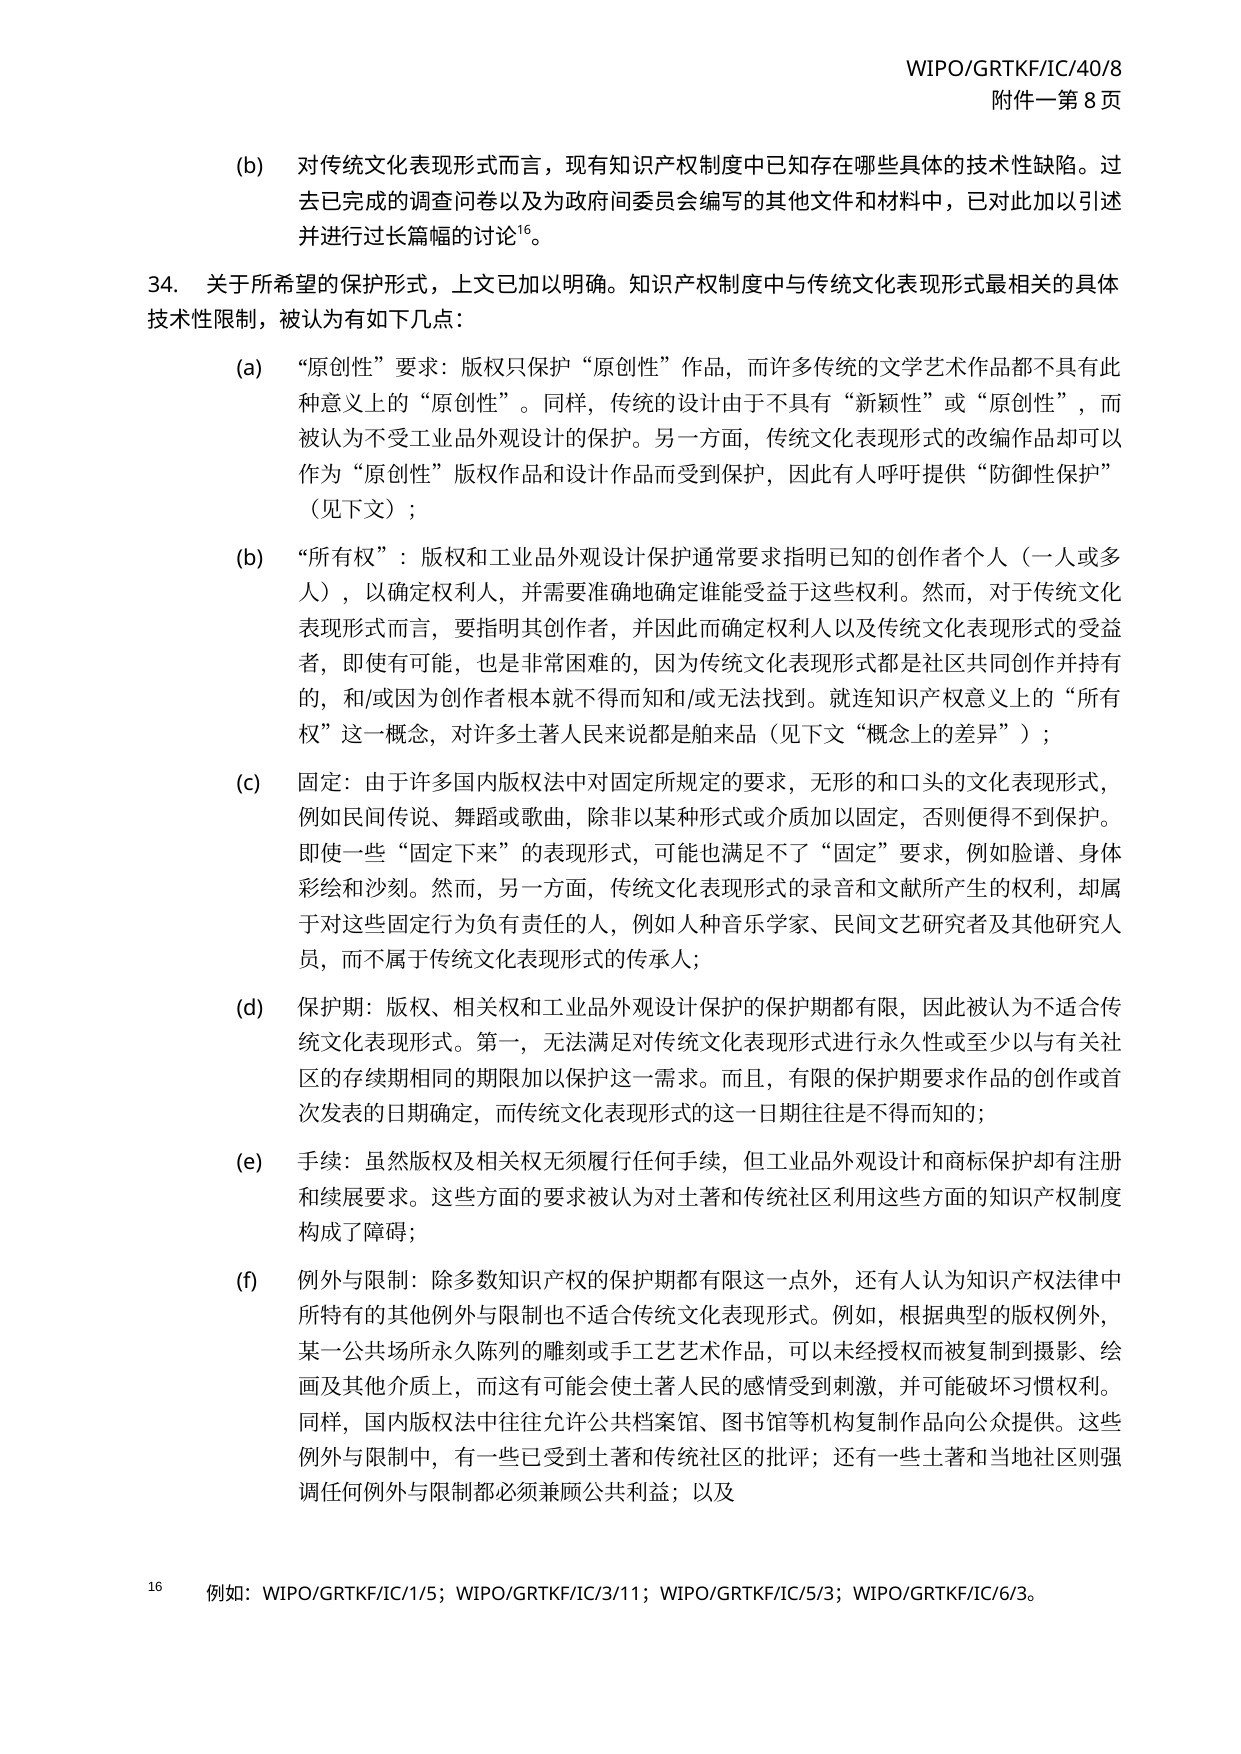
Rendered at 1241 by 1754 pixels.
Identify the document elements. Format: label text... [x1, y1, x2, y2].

list 关于所希望的保护形式，上文已加以明确。知识产权制度中与传统文化表现形式最相关的具体技术性限制，被认为有如下几点： [148, 263, 1122, 334]
list 固定：由于许多国内版权法中对固定所规定的要求，无形的和口头的文化表现形式，例如民间传说、舞蹈或歌曲，除非以某种形式或介质加以固定，否则便得不到保护。即使一些“固定下来”的表现形式，可能也满足不了“固定”要求，例如脸谱、身体彩绘和沙刻。然而，另一方面，传统文化表现形式的录音和文献所产生的权利，却属于对这些固定行为负有责任的人，例如人种音乐学家、民间文艺研究者及其他研究人员，而不属于传统文化表现形式的传承人； [236, 761, 1122, 974]
list 保护期：版权、相关权和工业品外观设计保护的保护期都有限，因此被认为不适合传统文化表现形式。第一，无法满足对传统文化表现形式进行永久性或至少以与有关社区的存续期相同的期限加以保护这一需求。而且，有限的保护期要求作品的创作或首次发表的日期确定，而传统文化表现形式的这一日期往往是不得而知的； [236, 986, 1122, 1128]
list “原创性”要求：版权只保护“原创性”作品，而许多传统的文学艺术作品都不具有此种意义上的“原创性”。同样，传统的设计由于不具有“新颖性”或“原创性”，而被认为不受工业品外观设计的保护。另一方面，传统文化表现形式的改编作品却可以作为“原创性”版权作品和设计作品而受到保护，因此有人呼吁提供“防御性保护”（见下文）； [236, 347, 1122, 524]
list “所有权”：版权和工业品外观设计保护通常要求指明已知的创作者个人（一人或多人），以确定权利人，并需要准确地确定谁能受益于这些权利。然而，对于传统文化表现形式而言，要指明其创作者，并因此而确定权利人以及传统文化表现形式的受益者，即使有可能，也是非常困难的，因为传统文化表现形式都是社区共同创作并持有的，和/或因为创作者根本就不得而知和/或无法找到。就连知识产权意义上的“所有权”这一概念，对许多土著人民来说都是舶来品（见下文“概念上的差异”）； [236, 536, 1122, 749]
list 手续：虽然版权及相关权无须履行任何手续，但工业品外观设计和商标保护却有注册和续展要求。这些方面的要求被认为对土著和传统社区利用这些方面的知识产权制度构成了障碍； [236, 1140, 1122, 1247]
list 例外与限制：除多数知识产权的保护期都有限这一点外，还有人认为知识产权法律中所特有的其他例外与限制也不适合传统文化表现形式。例如，根据典型的版权例外，某一公共场所永久陈列的雕刻或手工艺艺术作品，可以未经授权而被复制到摄影、绘画及其他介质上，而这有可能会使土著人民的感情受到刺激，并可能破坏习惯权利。同样，国内版权法中往往允许公共档案馆、图书馆等机构复制作品向公众提供。这些例外与限制中，有一些已受到土著和传统社区的批评；还有一些土著和当地社区则强调任何例外与限制都必须兼顾公共利益；以及 [236, 1259, 1122, 1507]
list 对传统文化表现形式而言，现有知识产权制度中已知存在哪些具体的技术性缺陷。过去已完成的调查问卷以及为政府间委员会编写的其他文件和材料中，已对此加以引述并进行过长篇幅的讨论。 [236, 144, 1122, 251]
